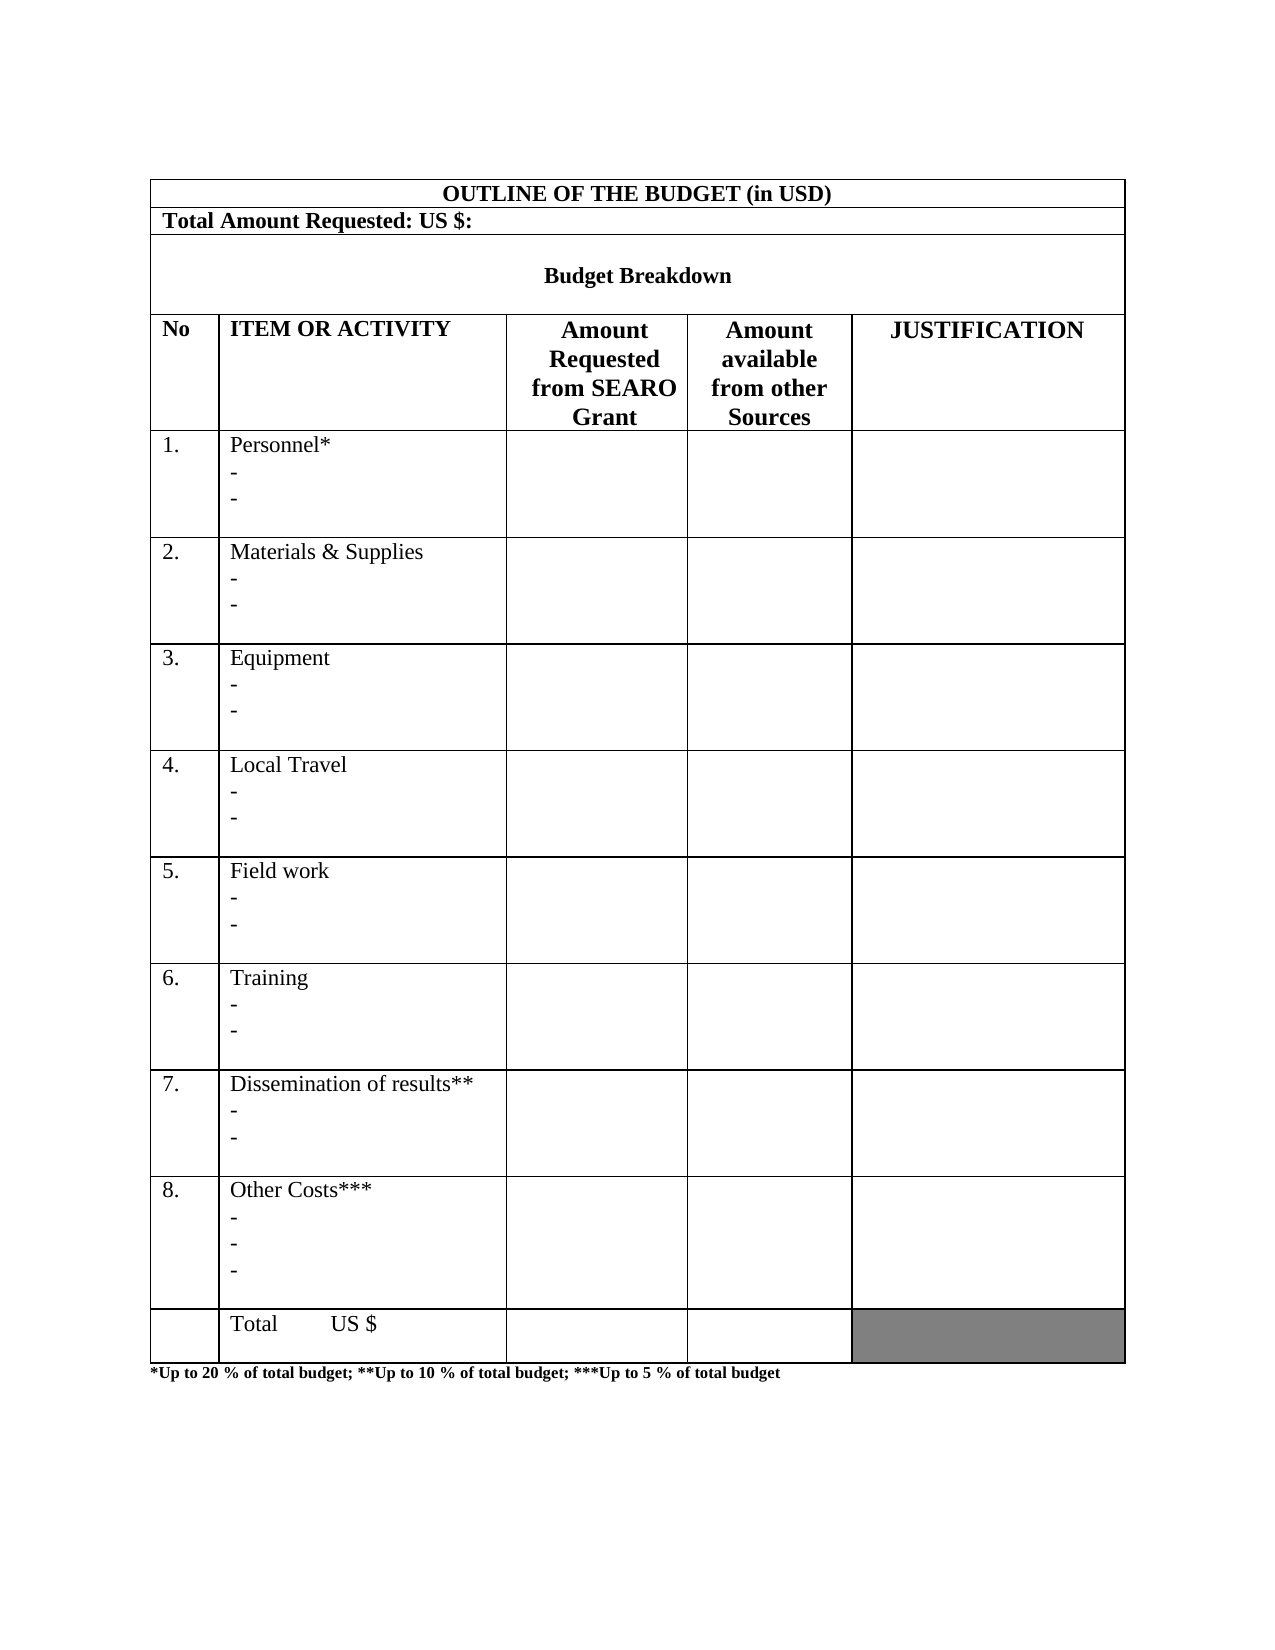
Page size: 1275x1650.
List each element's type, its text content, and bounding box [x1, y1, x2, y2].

table_cell [688, 964, 851, 1069]
table_cell [507, 538, 687, 643]
table_cell [688, 1071, 851, 1176]
table_cell Total US $ [220, 1310, 506, 1362]
table_cell [688, 538, 851, 643]
table_cell ITEM OR ACTIVITY [220, 315, 506, 430]
table_cell Amount Requested from SEARO Grant [507, 315, 687, 430]
table_cell [507, 964, 687, 1069]
table_cell [688, 858, 851, 963]
table_cell Training - - [220, 964, 506, 1069]
table_cell Amount available from other Sources [688, 315, 851, 430]
table_cell [853, 858, 1124, 963]
table_cell [151, 1310, 218, 1362]
table_cell Equipment - - [220, 645, 506, 750]
table_cell [688, 431, 851, 537]
table_header OUTLINE OF THE BUDGET (in USD) [151, 180, 1124, 207]
text *Up to 20 % of total budget; **Up to 10 % of total budget; ***Up to 5 % of total budget [150, 1363, 1137, 1382]
table_cell 8. [151, 1177, 218, 1308]
table_cell [853, 1310, 1124, 1362]
table_cell 4. [151, 751, 218, 856]
table_cell 6. [151, 964, 218, 1069]
table_cell JUSTIFICATION [853, 315, 1124, 430]
table_cell [688, 1310, 851, 1362]
table_cell [853, 751, 1124, 856]
table_cell [853, 431, 1124, 537]
table_cell Budget Breakdown [151, 235, 1124, 314]
table_cell 5. [151, 858, 218, 963]
table_cell [507, 1310, 687, 1362]
table_cell [853, 964, 1124, 1069]
table_cell [507, 858, 687, 963]
table_cell [853, 1071, 1124, 1176]
table_cell [507, 1177, 687, 1308]
table_cell Dissemination of results** - - [220, 1071, 506, 1176]
table_cell [688, 751, 851, 856]
table_cell [507, 751, 687, 856]
table_cell 2. [151, 538, 218, 643]
table_cell [688, 1177, 851, 1308]
table_cell [507, 431, 687, 537]
table_cell [853, 1177, 1124, 1308]
table_cell [507, 1071, 687, 1176]
table_cell Total Amount Requested: US $: [151, 208, 1124, 234]
table_cell 7. [151, 1071, 218, 1176]
table_cell 3. [151, 645, 218, 750]
table_cell Field work - - [220, 858, 506, 963]
table_cell [853, 538, 1124, 643]
table_cell Materials & Supplies - - [220, 538, 506, 643]
table_cell Local Travel - - [220, 751, 506, 856]
table_cell [853, 645, 1124, 750]
table_cell [688, 645, 851, 750]
table_cell 1. [151, 431, 218, 537]
table_cell No [151, 315, 218, 430]
table_cell [507, 645, 687, 750]
table_cell Personnel* - - [220, 431, 506, 537]
table_cell Other Costs*** - - - [220, 1177, 506, 1308]
